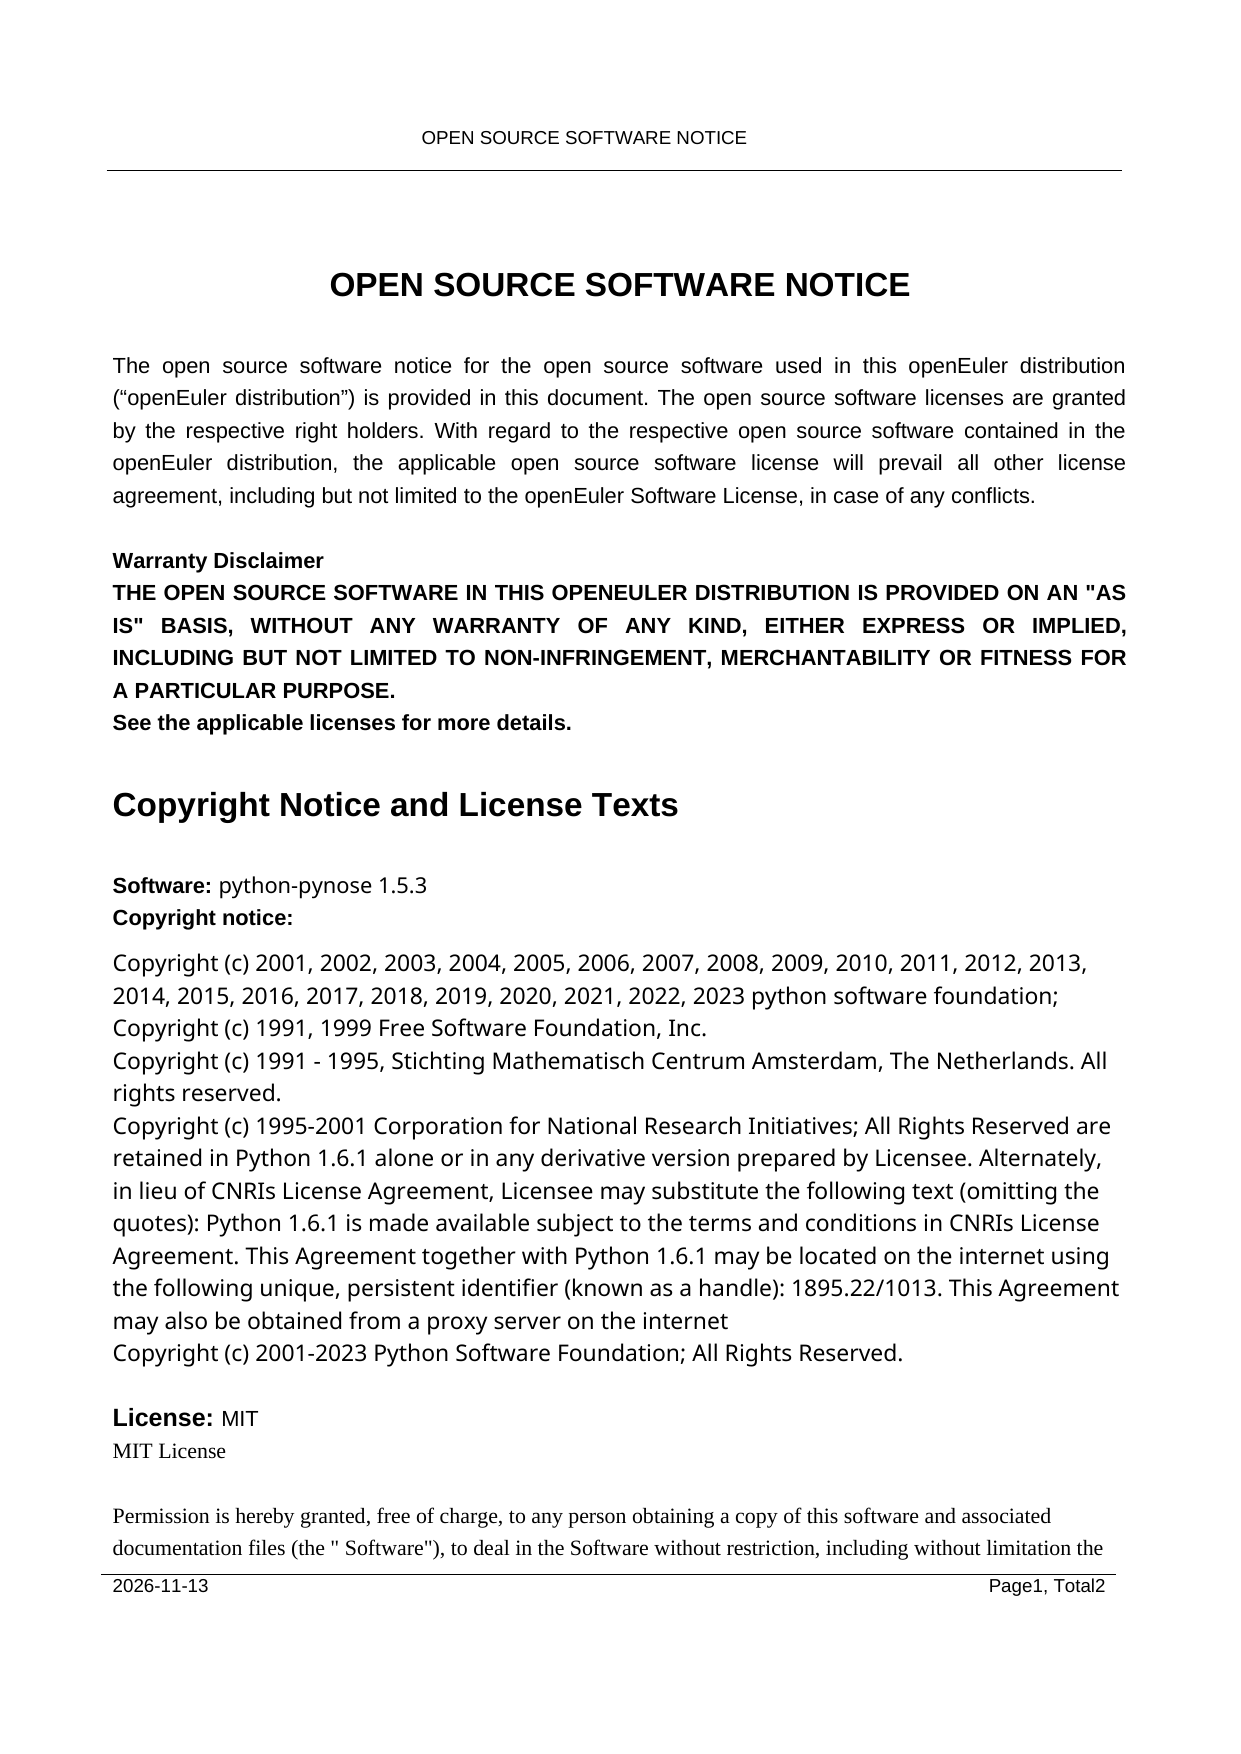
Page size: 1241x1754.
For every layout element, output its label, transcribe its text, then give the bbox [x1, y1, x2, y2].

title Software: python-pynose 1.5.3 [112, 869, 1128, 901]
text License: MIT [112, 1402, 1128, 1434]
text Copyright Notice and License Texts [112, 771, 1128, 836]
text The open source software notice for the open source software used in this openEuler distribution (“openEuler distribution”) is provided in this document. The open source software licenses are granted by the respective right holders. With regard to the respective open source software contained in the openEuler distribution, the applicable open source software license will prevail all other license agreement, including but not limited to the openEuler Software License, in case of any conflicts. [112, 349, 1128, 511]
text OPEN SOURCE SOFTWARE NOTICE [112, 251, 1128, 316]
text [112, 1434, 1128, 1564]
text Copyright notice: [112, 901, 1128, 934]
text Copyright (c) 2001, 2002, 2003, 2004, 2005, 2006, 2007, 2008, 2009, 2010, 2011, 2012, 2013, 2014, 2015, 2016, 2017, 2018, 2019, 2020, 2021, 2022, 2023 python software foundation; Copyright (c) 1991, 1999 Free Software Foundation, Inc. Copyright (c) 1991 - 1995, Stichting Mathematisch Centrum Amsterdam, The Netherlands. All rights reserved. Copyright (c) 1995-2001 Corporation for National Research Initiatives; All Rights Reserved are retained in Python 1.6.1 alone or in any derivative version prepared by Licensee. Alternately, in lieu of CNRIs License Agreement, Licensee may substitute the following text (omitting the quotes): Python 1.6.1 is made available subject to the terms and conditions in CNRIs License Agreement. This Agreement together with Python 1.6.1 may be located on the internet using the following unique, persistent identifier (known as a handle): 1895.22/1013. This Agreement may also be obtained from a proxy server on the internet Copyright (c) 2001-2023 Python Software Foundation; All Rights Reserved. [112, 947, 1128, 1402]
text THE OPEN SOURCE SOFTWARE IN THIS OPENEULER DISTRIBUTION IS PROVIDED ON AN "AS IS" BASIS, WITHOUT ANY WARRANTY OF ANY KIND, EITHER EXPRESS OR IMPLIED, INCLUDING BUT NOT LIMITED TO NON-INFRINGEMENT, MERCHANTABILITY OR FITNESS FOR A PARTICULAR PURPOSE. See the applicable licenses for more details. [112, 576, 1128, 739]
text Warranty Disclaimer [112, 544, 1128, 576]
